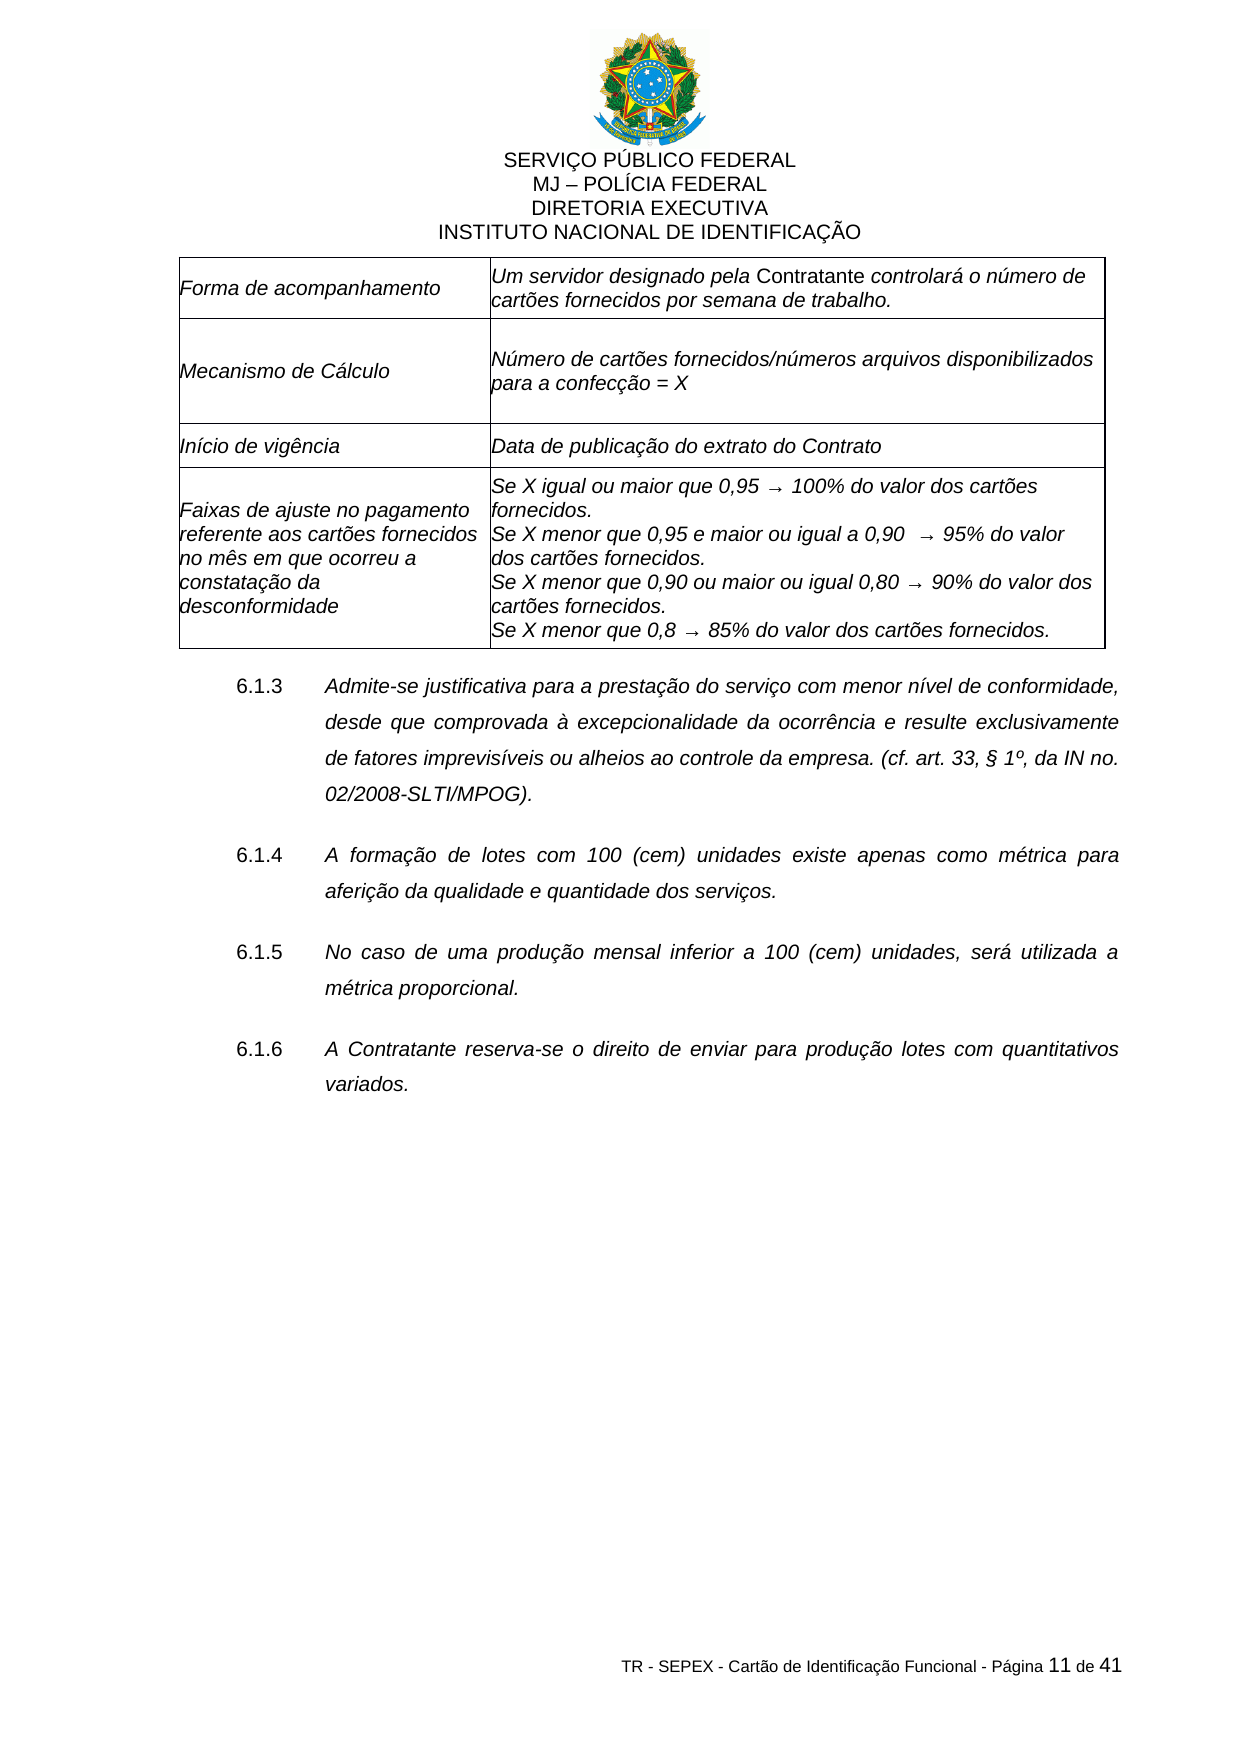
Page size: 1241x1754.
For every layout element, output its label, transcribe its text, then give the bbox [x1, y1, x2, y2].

table_cell Um servidor designado pela Contratante controlará o número de cartões fornecidos por semana de trabalho. [491, 258, 1104, 318]
subtitle No caso de uma produção mensal inferior a 100 (cem) unidades, será utilizada a métrica proporcional. [236, 939, 1122, 999]
table_cell Se X igual ou maior que 0,95 → 100% do valor dos cartões fornecidos. Se X menor que 0,95 e maior ou igual a 0,90 → 95% do valor dos cartões fornecidos. Se X menor que 0,90 ou maior ou igual 0,80 → 90% do valor dos cartões fornecidos. Se X menor que 0,8 → 85% do valor dos cartões fornecidos. [491, 468, 1104, 648]
subtitle A Contratante reserva-se o direito de enviar para produção lotes com quantitativos variados. [236, 1036, 1122, 1096]
picture [589, 29, 710, 149]
table_cell Forma de acompanhamento [180, 258, 490, 318]
subtitle A formação de lotes com 100 (cem) unidades existe apenas como métrica para aferição da qualidade e quantidade dos serviços. [236, 843, 1122, 902]
table_cell Data de publicação do extrato do Contrato [491, 424, 1104, 467]
table_cell Início de vigência [180, 424, 490, 467]
subtitle Admite-se justificativa para a prestação do serviço com menor nível de conformidade, desde que comprovada à excepcionalidade da ocorrência e resulte exclusivamente de fatores imprevisíveis ou alheios ao controle da empresa. (cf. art. 33, § 1º, da IN no. 02/2008-SLTI/MPOG). [236, 674, 1122, 806]
table_cell Mecanismo de Cálculo [180, 319, 490, 423]
table_cell Faixas de ajuste no pagamento referente aos cartões fornecidos no mês em que ocorreu a constatação da desconformidade [180, 468, 490, 648]
table_cell Número de cartões fornecidos/números arquivos disponibilizados para a confecção = X [491, 319, 1104, 423]
